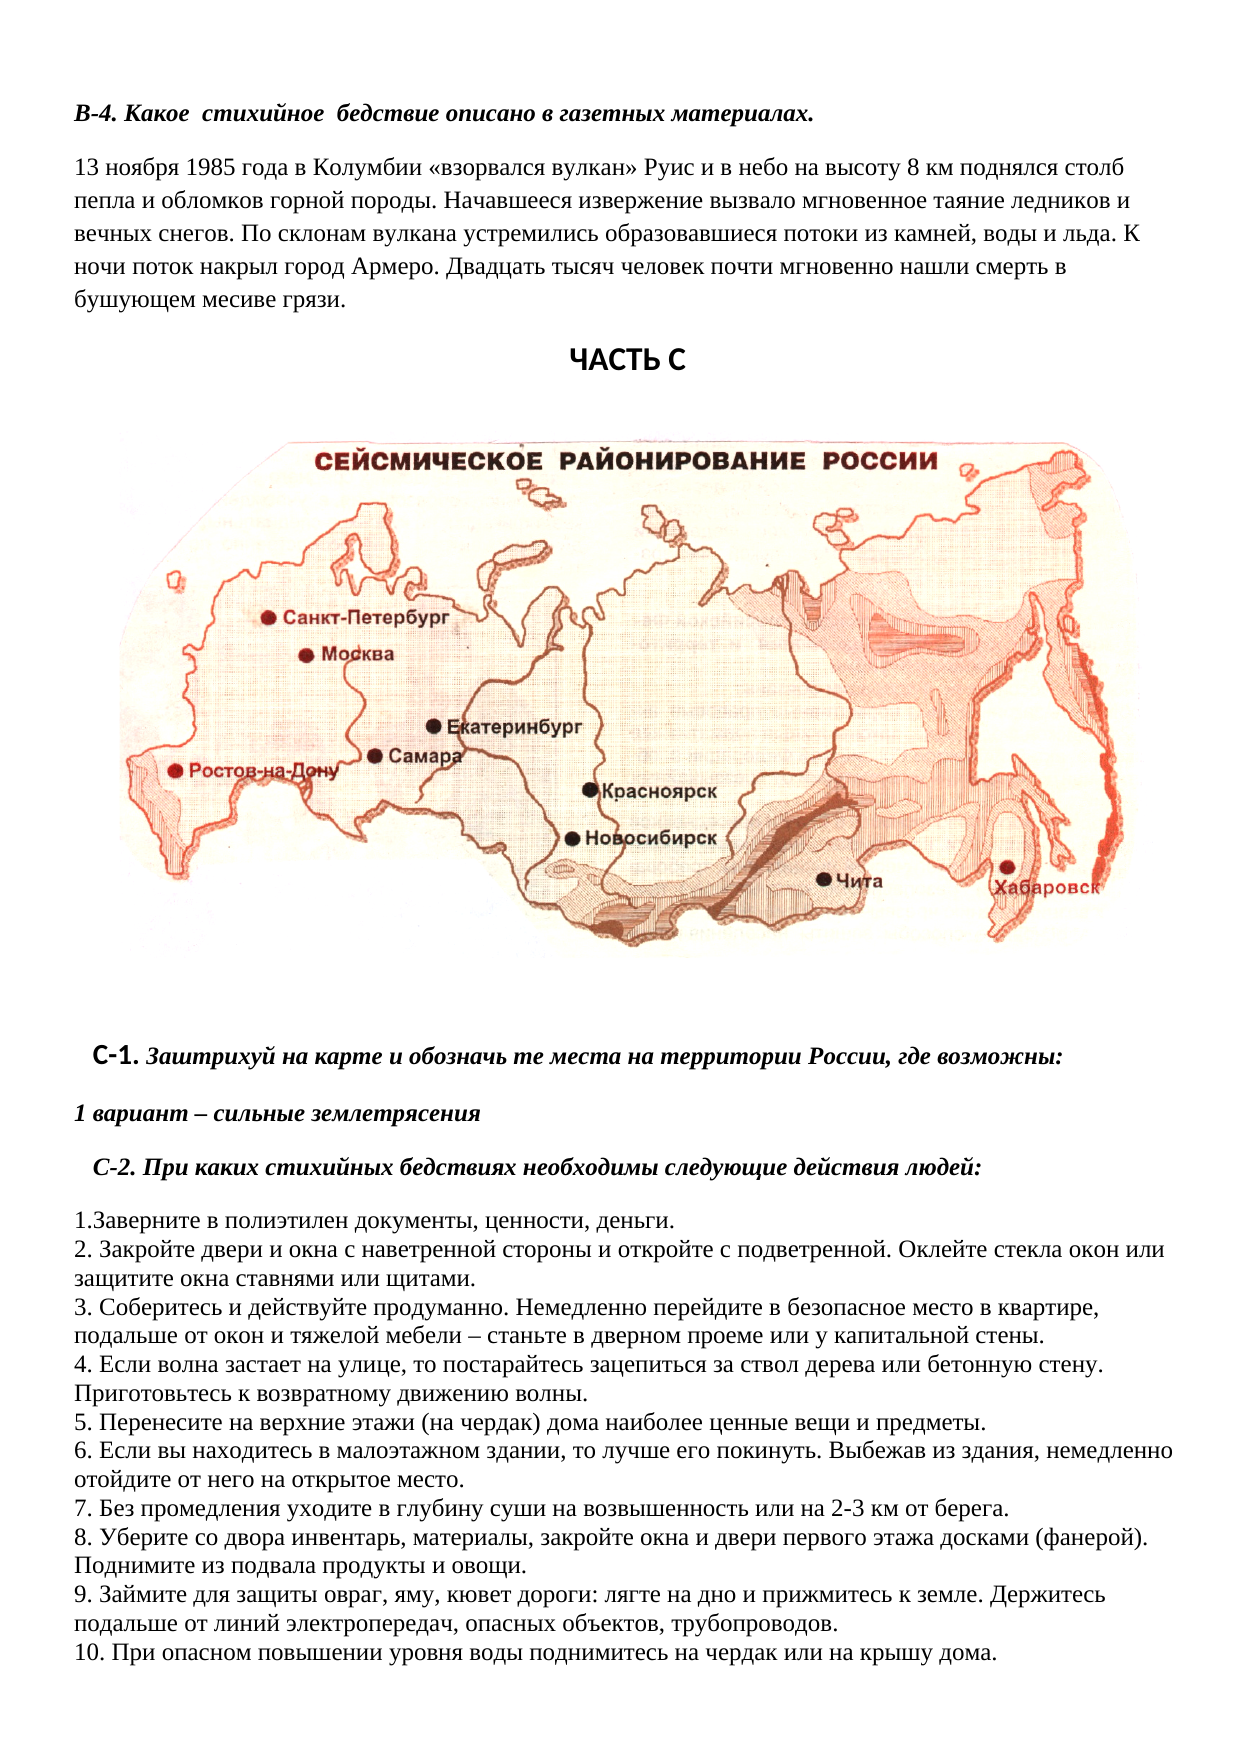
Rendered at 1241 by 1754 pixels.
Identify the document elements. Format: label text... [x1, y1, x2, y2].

text В-4. Какое стихийное бедствие описано в газетных материалах. [74, 98, 1181, 127]
text 8. Уберите со двора инвентарь, материалы, закройте окна и двери первого этажа досками (фанерой). Поднимите из подвала продукты и овощи. [74, 1522, 1181, 1579]
text 13 ноября 1985 года в Колумбии «взорвался вулкан» Руис и в небо на высоту поднялся столб пепла и обломков горной породы. Начавшееся извержение вызвало мгновенное таяние ледников и вечных снегов. По склонам вулкана устремились образовавшиеся потоки из камней, воды и льда. К ночи поток накрыл город Армеро. Двадцать тысяч человек почти мгновенно нашли смерть в бушующем месиве грязи. [74, 152, 1181, 313]
text 10. При опасном повышении уровня воды поднимитесь на чердак или на крышу дома. [74, 1637, 1181, 1665]
text 4. Если волна застает на улице, то постарайтесь зацепиться за ствол дерева или бетонную стену. Приготовьтесь к возвратному движению волны. [74, 1349, 1181, 1407]
picture [119, 431, 1154, 956]
text ЧАСТЬ С [74, 338, 1181, 379]
text 2. Закройте двери и окна с наветренной стороны и откройте с подветренной. Оклейте стекла окон или защитите окна ставнями или щитами. [74, 1234, 1181, 1292]
text 1.Заверните в полиэтилен документы, ценности, деньги. [74, 1205, 1181, 1234]
text 9. Займите для защиты овраг, яму, кювет дороги: лягте на дно и прижмитесь к земле. Держитесь подальше от линий электропередач, опасных объектов, трубопроводов. [74, 1579, 1181, 1637]
text 5. Перенесите на верхние этажи (на чердак) дома наиболее ценные вещи и предметы. [74, 1407, 1181, 1435]
text 6. Если вы находитесь в малоэтажном здании, то лучше его покинуть. Выбежав из здания, немедленно отойдите от него на открытое место. [74, 1435, 1181, 1493]
text 7. Без промедления уходите в глубину суши на возвышенность или на 2- от берега. [74, 1493, 1181, 1522]
text 1 вариант – сильные землетрясения [74, 1098, 1181, 1126]
text 3. Соберитесь и действуйте продуманно. Немедленно перейдите в безопасное место в квартире, подальше от окон и тяжелой мебели – станьте в дверном проеме или у капитальной стены. [74, 1292, 1181, 1349]
text С-2. При каких стихийных бедствиях необходимы следующие действия людей: [93, 1152, 1181, 1180]
